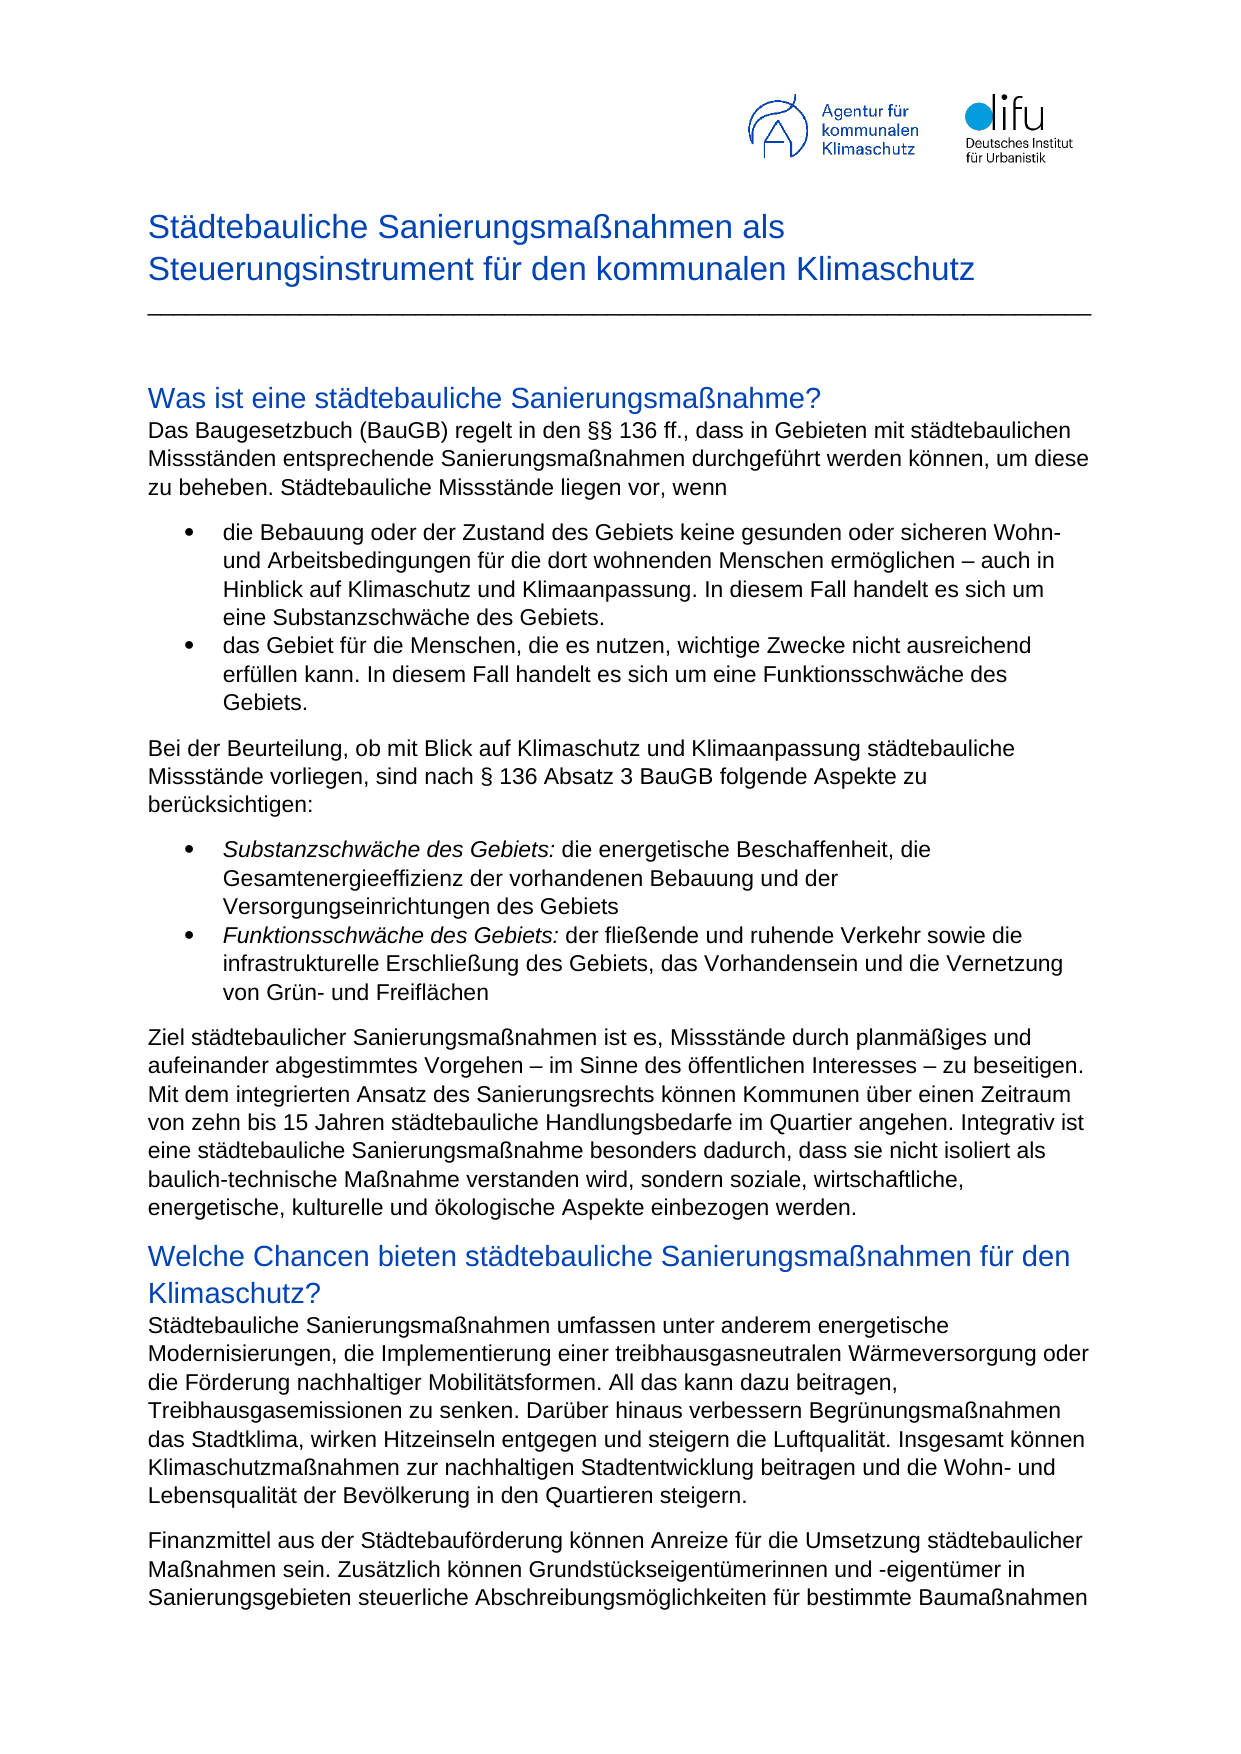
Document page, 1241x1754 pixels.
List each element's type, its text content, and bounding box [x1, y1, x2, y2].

text Bei der Beurteilung, ob mit Blick auf Klimaschutz und Klimaanpassung städtebauliche Missstände vorliegen, sind nach § 136 Absatz 3 BauGB folgende Aspekte zu berücksichtigen: [148, 734, 1093, 818]
text Städtebauliche Sanierungsmaßnahmen umfassen unter anderem energetische Modernisierungen, die Implementierung einer treibhausgasneutralen Wärmeversorgung oder die Förderung nachhaltiger Mobilitätsformen. All das kann dazu beitragen, Treibhausgasemissionen zu senken. Darüber hinaus verbessern Begrünungsmaßnahmen das Stadtklima, wirken Hitzeinseln entgegen und steigern die Luftqualität. Insgesamt können Klimaschutzmaßnahmen zur nachhaltigen Stadtentwicklung beitragen und die Wohn- und Lebensqualität der Bevölkerung in den Quartieren steigern. [148, 1312, 1093, 1509]
list die Bebauung oder der Zustand des Gebiets keine gesunden oder sicheren Wohn- und Arbeitsbedingungen für die dort wohnenden Menschen ermöglichen – auch in Hinblick auf Klimaschutz und Klimaanpassung. In diesem Fall handelt es sich um eine Substanzschwäche des Gebiets. [185, 519, 1093, 630]
subtitle Was ist eine städtebauliche Sanierungsmaßnahme? [148, 381, 1093, 414]
list Funktionsschwäche des Gebiets: der fließende und ruhende Verkehr sowie die infrastrukturelle Erschließung des Gebiets, das Vorhandensein und die Vernetzung von Grün- und Freiflächen [185, 922, 1093, 1005]
text Ziel städtebaulicher Sanierungsmaßnahmen ist es, Missstände durch planmäßiges und aufeinander abgestimmtes Vorgehen – im Sinne des öffentlichen Interesses – zu beseitigen. Mit dem integrierten Ansatz des Sanierungsrechts können Kommunen über einen Zeitraum von zehn bis 15 Jahren städtebauliche Handlungsbedarfe im Quartier angehen. Integrativ ist eine städtebauliche Sanierungsmaßnahme besonders dadurch, dass sie nicht isoliert als baulich-technische Maßnahme verstanden wird, sondern soziale, wirtschaftliche, energetische, kulturelle und ökologische Aspekte einbezogen werden. [148, 1024, 1093, 1221]
text __________________________________________________________________________ [148, 290, 1093, 317]
picture [719, 73, 1093, 183]
list das Gebiet für die Menschen, die es nutzen, wichtige Zwecke nicht ausreichend erfüllen kann. In diesem Fall handelt es sich um eine Funktionsschwäche des Gebiets. [185, 632, 1093, 716]
subtitle Städtebauliche Sanierungsmaßnahmen als Steuerungsinstrument für den kommunalen Klimaschutz [148, 207, 1093, 287]
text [148, 1527, 1093, 1611]
subtitle Welche Chancen bieten städtebauliche Sanierungsmaßnahmen für den Klimaschutz? [148, 1239, 1093, 1309]
list Substanzschwäche des Gebiets: die energetische Beschaffenheit, die Gesamtenergieeffizienz der vorhandenen Bebauung und der Versorgungseinrichtungen des Gebiets [185, 836, 1093, 920]
text Das Baugesetzbuch (BauGB) regelt in den §§ 136 ff., dass in Gebieten mit städtebaulichen Missständen entsprechende Sanierungsmaßnahmen durchgeführt werden können, um diese zu beheben. Städtebauliche Missstände liegen vor, wenn [148, 417, 1093, 500]
